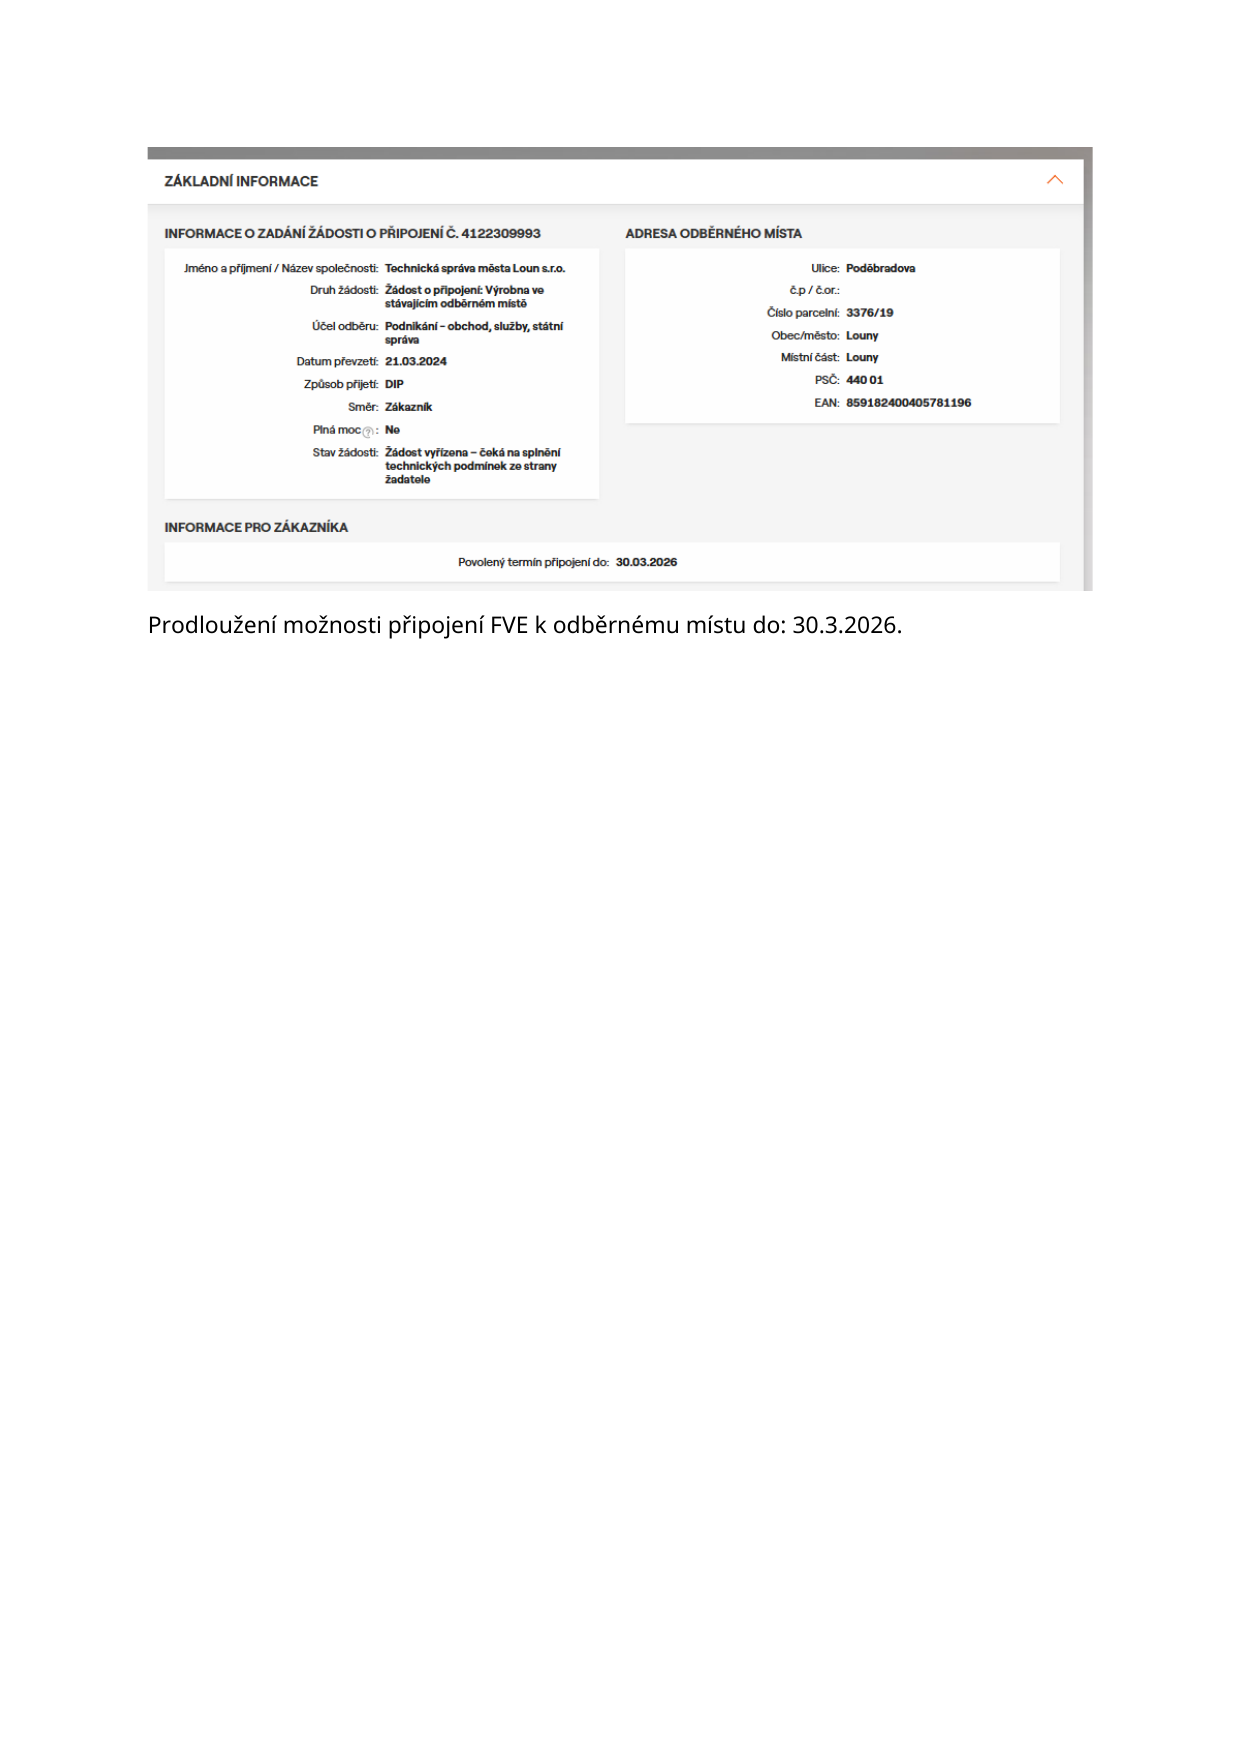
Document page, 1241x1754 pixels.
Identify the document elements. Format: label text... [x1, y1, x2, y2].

picture [147, 147, 1093, 591]
text Prodloužení možnosti připojení FVE k odběrnému místu do: 30.3.2026. [148, 609, 1093, 641]
